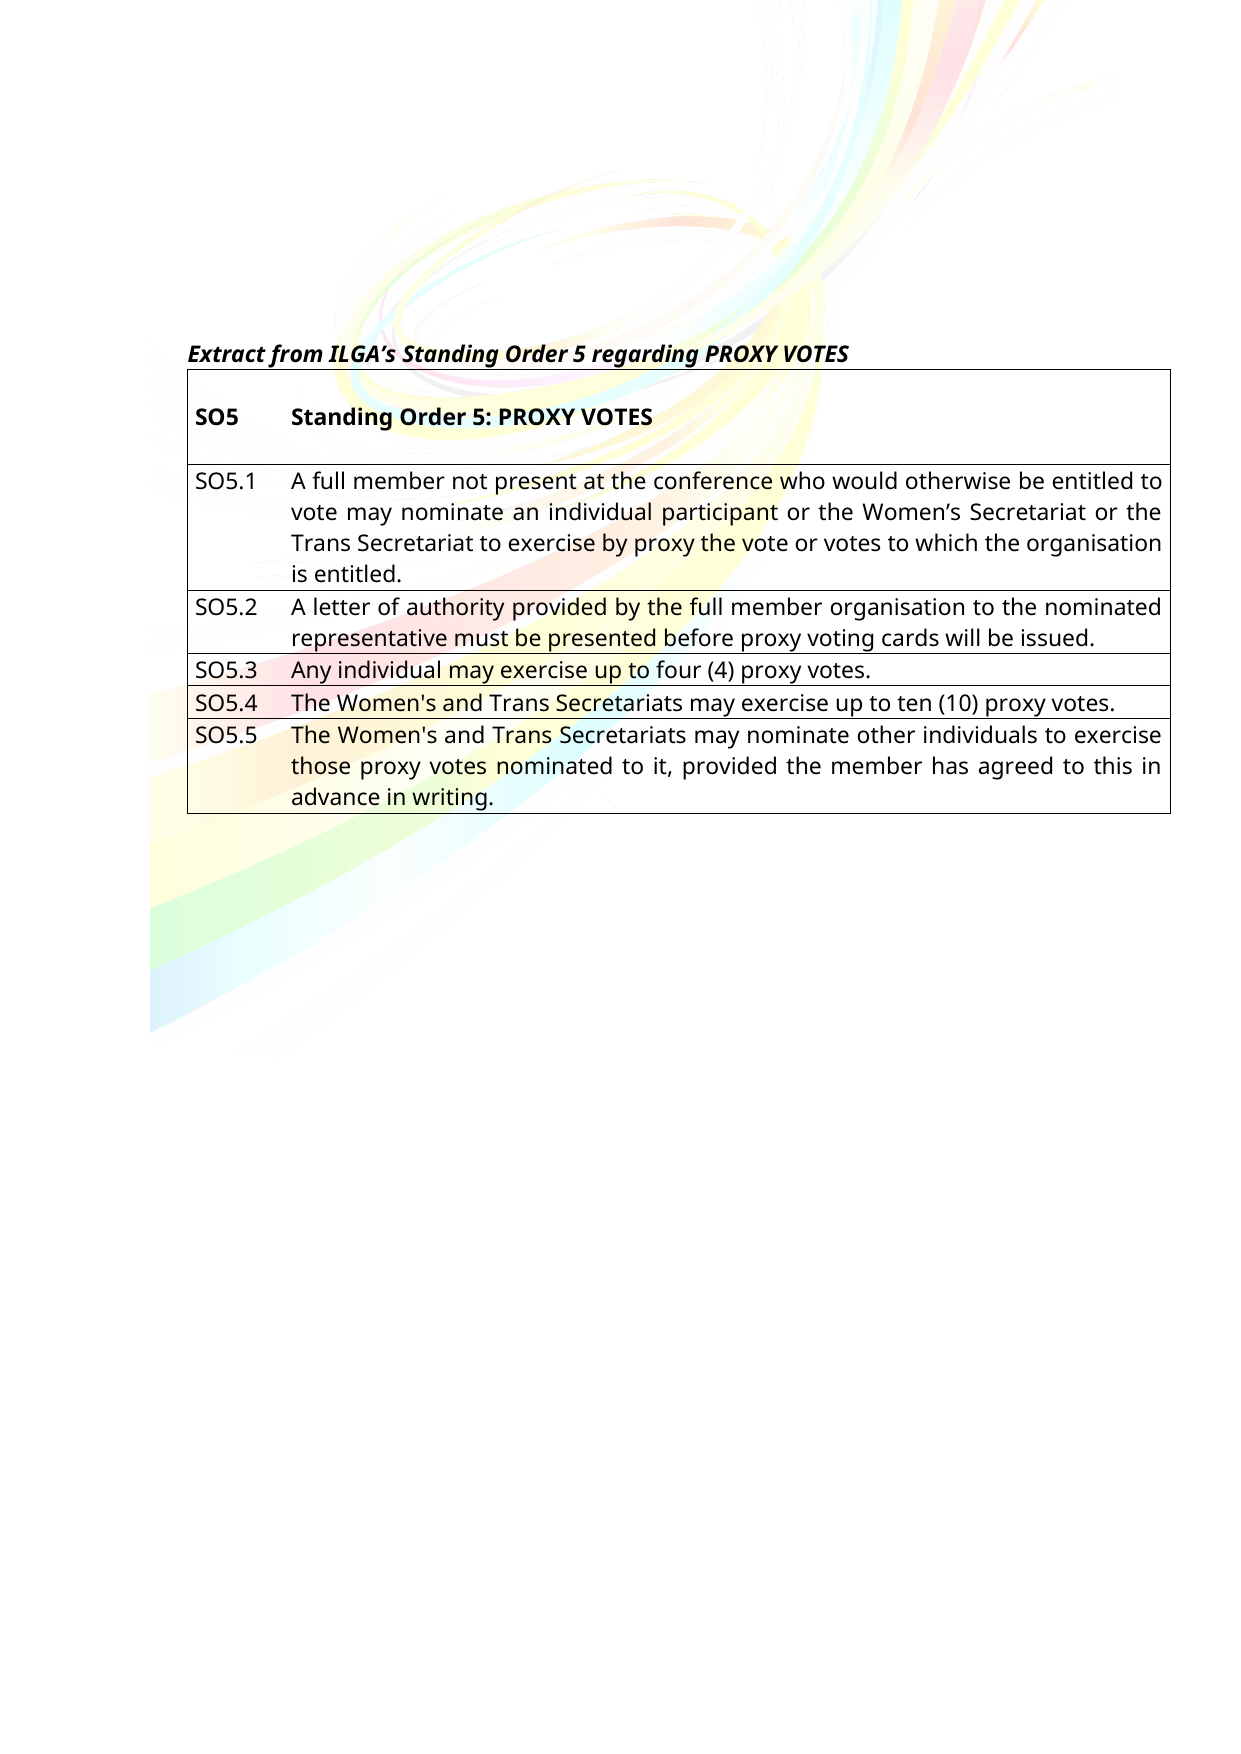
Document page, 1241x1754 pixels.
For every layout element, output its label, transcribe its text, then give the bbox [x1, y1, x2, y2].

table_cell A full member not present at the conference who would otherwise be entitled to vote may nominate an individual participant or the Women’s Secretariat or the Trans Secretariat to exercise by proxy the vote or votes to which the organisation is entitled. [284, 465, 1170, 589]
text Extract from ILGA’s Standing Order 5 regarding PROXY VOTES [187, 337, 1123, 369]
table_header SO5 [188, 370, 283, 463]
table_cell The Women's and Trans Secretariats may exercise up to ten (10) proxy votes. [284, 686, 1170, 718]
table_cell A letter of authority provided by the full member organisation to the nominated representative must be presented before proxy voting cards will be issued. [284, 591, 1170, 653]
table_cell SO5.1 [188, 465, 283, 589]
table_cell The Women's and Trans Secretariats may nominate other individuals to exercise those proxy votes nominated to it, provided the member has agreed to this in advance in writing. [284, 719, 1170, 812]
table_cell SO5.5 [188, 719, 283, 812]
table_cell Any individual may exercise up to four (4) proxy votes. [284, 654, 1170, 685]
table_cell SO5.2 [188, 591, 283, 653]
table_header Standing Order 5: PROXY VOTES [284, 370, 1170, 463]
table_cell SO5.3 [188, 654, 283, 685]
table_cell SO5.4 [188, 686, 283, 718]
